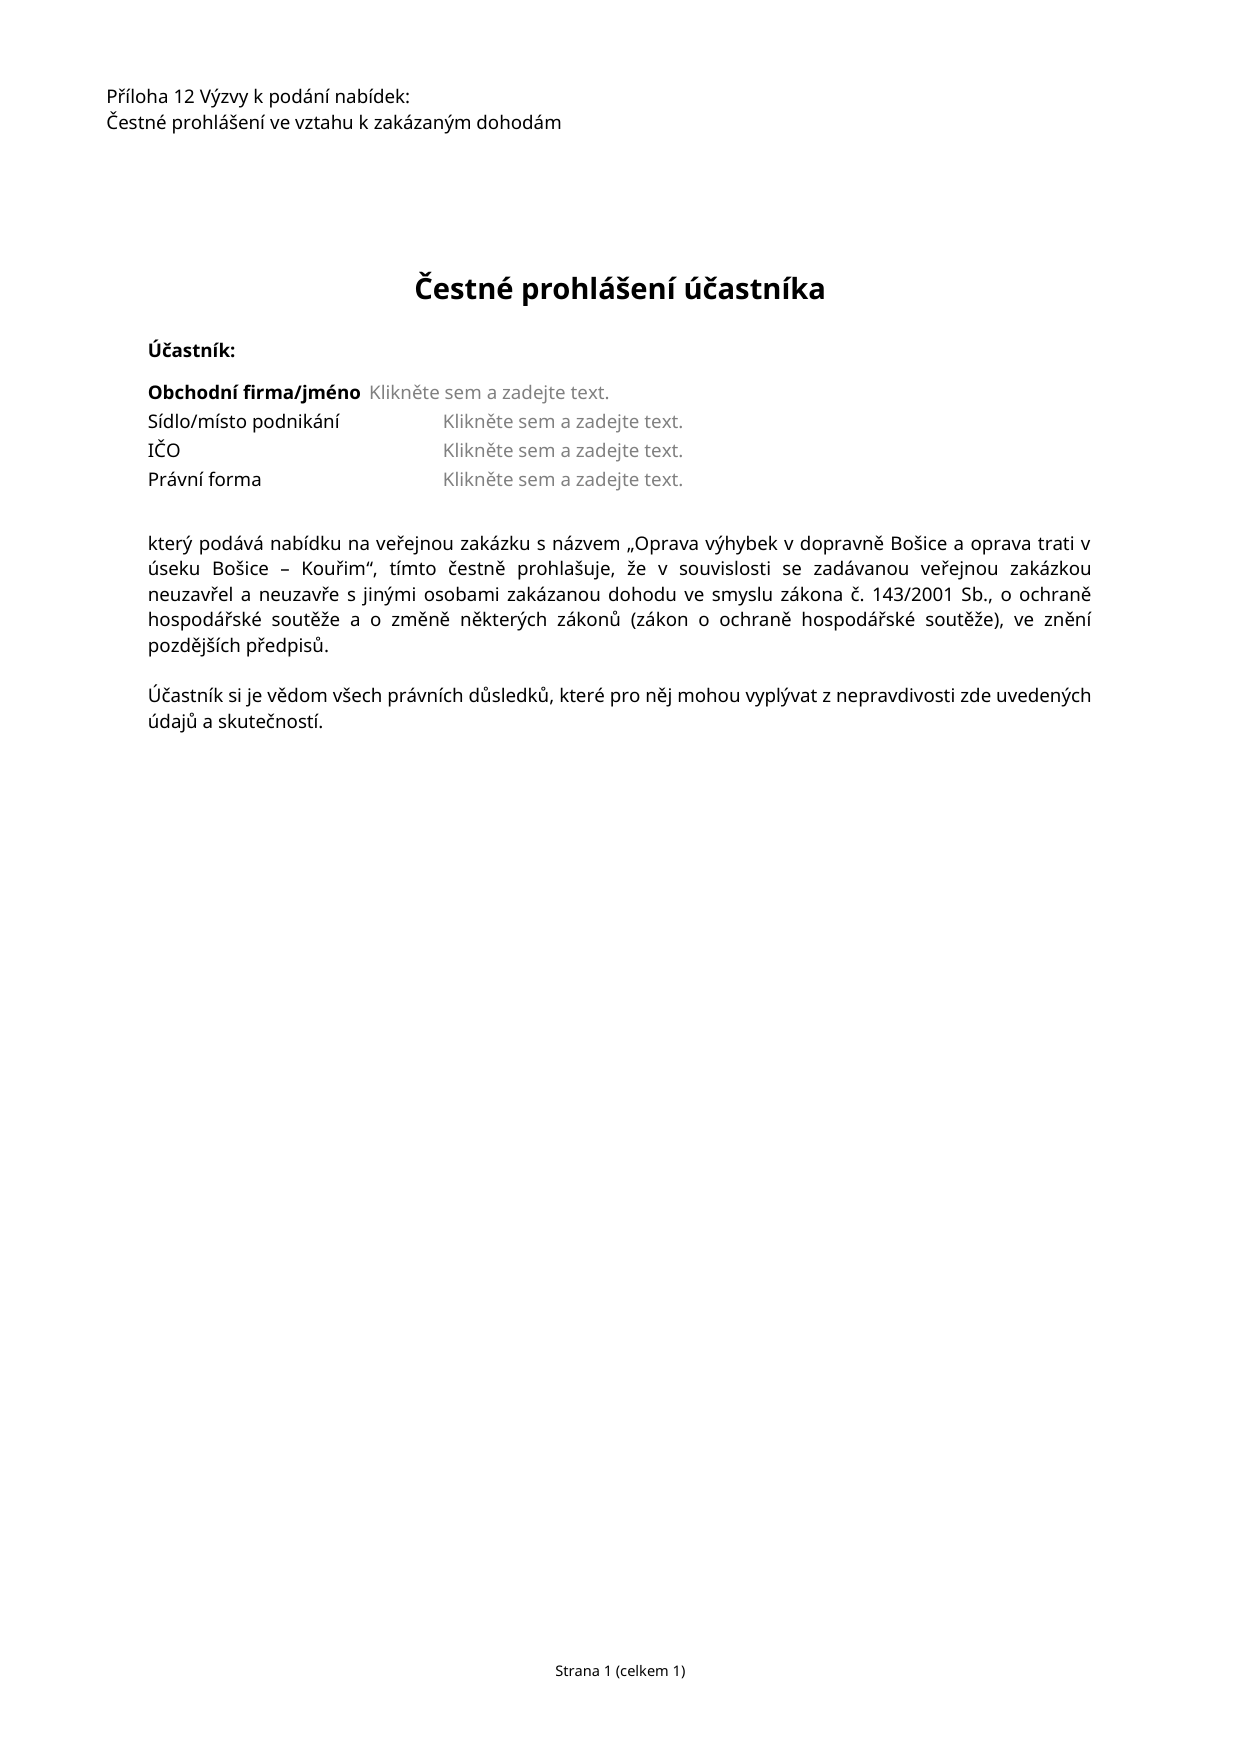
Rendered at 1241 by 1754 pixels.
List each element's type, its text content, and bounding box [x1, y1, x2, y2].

text Sídlo/místo podnikání [148, 405, 1093, 434]
text Právní forma [148, 463, 1093, 492]
title Čestné prohlášení účastníka [148, 268, 1093, 308]
text IČO [148, 434, 1093, 463]
text Účastník: [148, 333, 1093, 364]
text Účastník si je vědom všech právních důsledků, které pro něj mohou vyplývat z nepravdivosti zde uvedených údajů a skutečností. [148, 683, 1093, 734]
text který podává nabídku na veřejnou zakázku s názvem „Oprava výhybek v dopravně Bošice a oprava trati v úseku Bošice – Kouřim“, tímto čestně prohlašuje, že v souvislosti se zadávanou veřejnou zakázkou neuzavřel a neuzavře s jinými osobami zakázanou dohodu ve smyslu zákona č. 143/2001 Sb., o ochraně hospodářské soutěže a o změně některých zákonů (zákon o ochraně hospodářské soutěže), ve znění pozdějších předpisů. [148, 530, 1093, 658]
text Obchodní firma/jméno [148, 376, 1093, 405]
